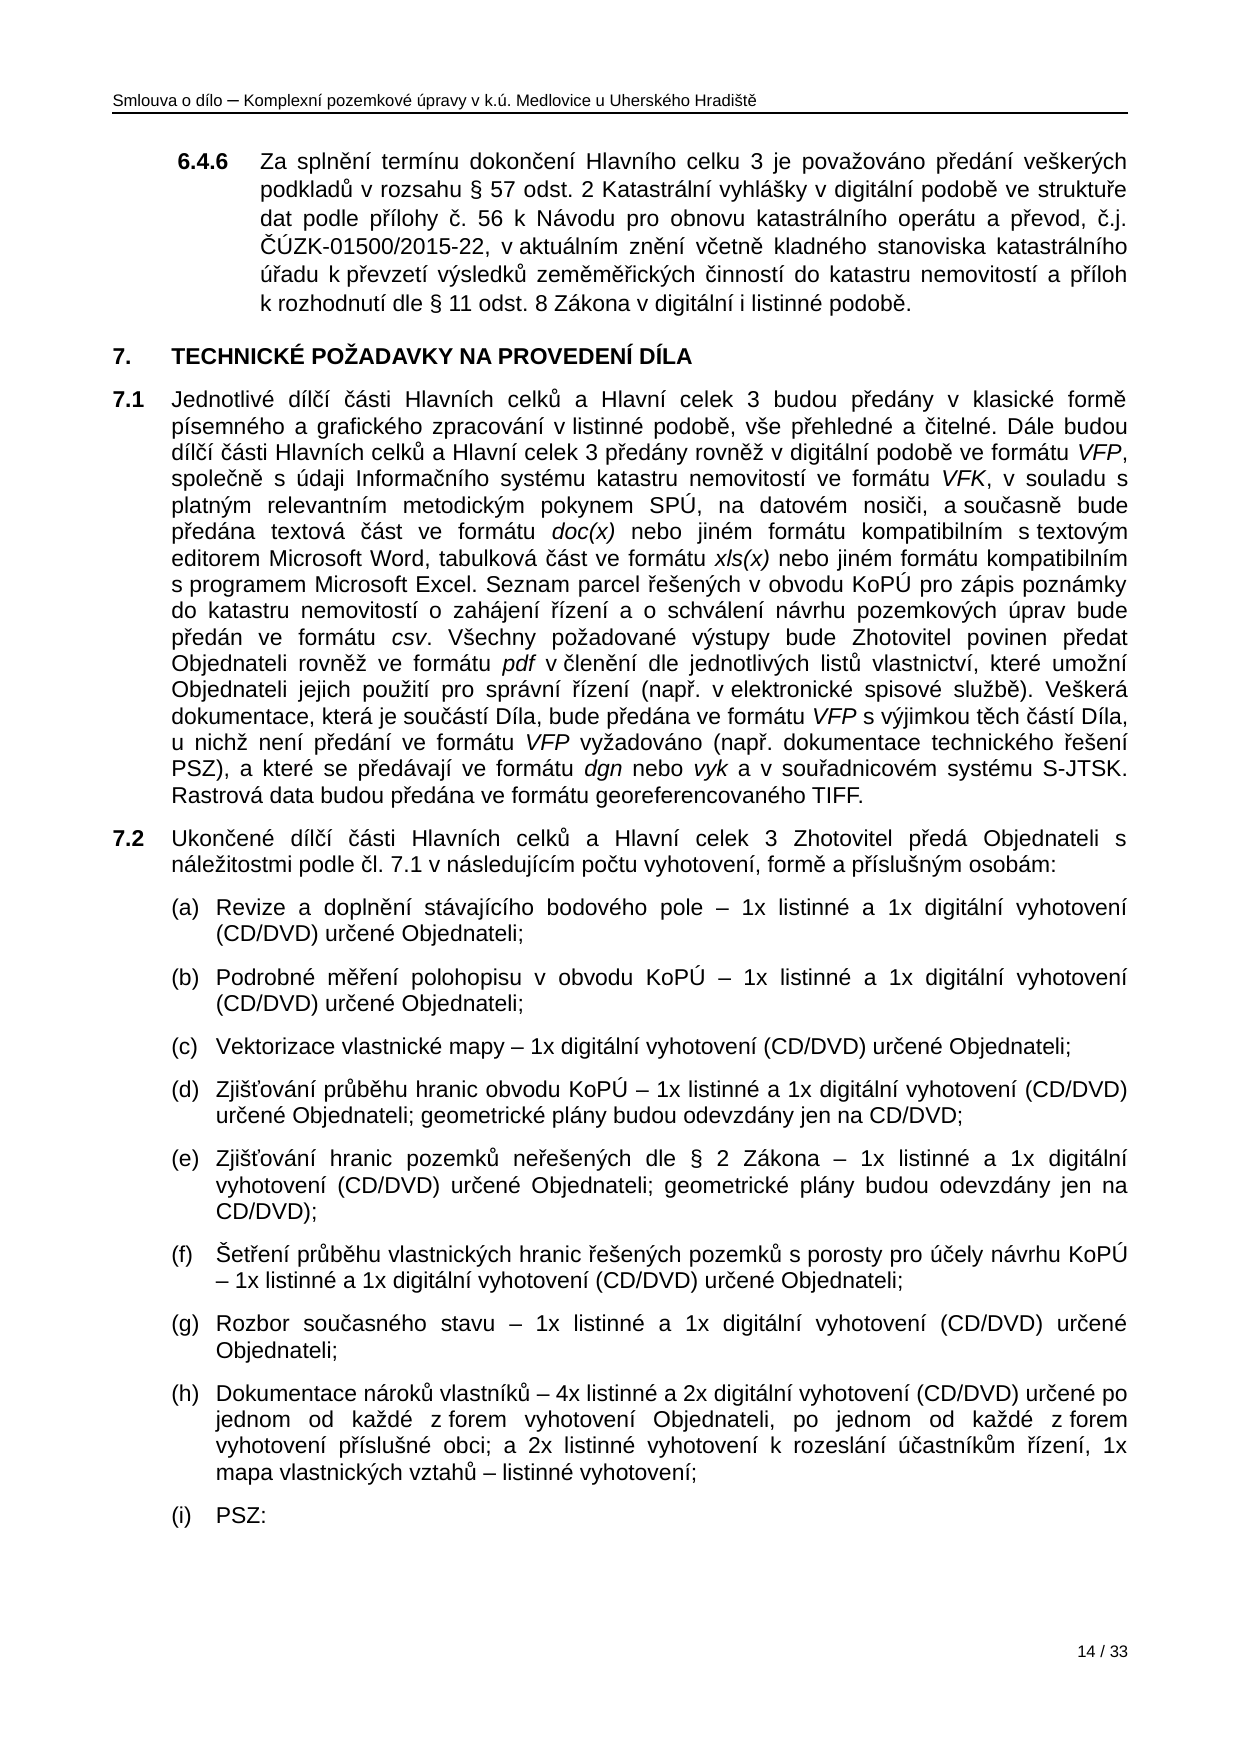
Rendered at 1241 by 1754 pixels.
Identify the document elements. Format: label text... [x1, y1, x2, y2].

list Dokumentace nároků vlastníků – 4x listinné a 2x digitální vyhotovení (CD/DVD) určené po jednom od každé z forem vyhotovení Objednateli, po jednom od každé z forem vyhotovení příslušné obci; a 2x listinné vyhotovení k rozeslání účastníkům řízení, 1x mapa vlastnických vztahů – listinné vyhotovení; [171, 1380, 1128, 1485]
text Za splnění termínu dokončení Hlavního celku 3 je považováno předání veškerých podkladů v rozsahu § 57 odst. 2 Katastrální vyhlášky v digitální podobě ve struktuře dat podle přílohy č. 56 k Návodu pro obnovu katastrálního operátu a převod, č.j. ČÚZK-01500/2015-22, v aktuálním znění včetně kladného stanoviska katastrálního úřadu k převzetí výsledků zeměměřických činností do katastru nemovitostí a příloh k rozhodnutí dle § 11 odst. 8 Zákona v digitální i listinné podobě. [177, 148, 1128, 316]
list Vektorizace vlastnické mapy – 1x digitální vyhotovení (CD/DVD) určené Objednateli; [171, 1033, 1128, 1059]
list Šetření průběhu vlastnických hranic řešených pozemků s porosty pro účely návrhu KoPÚ – 1x listinné a 1x digitální vyhotovení (CD/DVD) určené Objednateli; [171, 1241, 1128, 1294]
list Revize a doplnění stávajícího bodového pole – 1x listinné a 1x digitální vyhotovení (CD/DVD) určené Objednateli; [171, 894, 1128, 947]
list Zjišťování průběhu hranic obvodu KoPÚ – 1x listinné a 1x digitální vyhotovení (CD/DVD) určené Objednateli; geometrické plány budou odevzdány jen na CD/DVD; [171, 1076, 1128, 1128]
list PSZ: [171, 1502, 1128, 1528]
list Podrobné měření polohopisu v obvodu KoPÚ – 1x listinné a 1x digitální vyhotovení (CD/DVD) určené Objednateli; [171, 963, 1128, 1016]
list Zjišťování hranic pozemků neřešených dle § 2 Zákona – 1x listinné a 1x digitální vyhotovení (CD/DVD) určené Objednateli; geometrické plány budou odevzdány jen na CD/DVD); [171, 1145, 1128, 1224]
text Ukončené dílčí části Hlavních celků a Hlavní celek 3 Zhotovitel předá Objednateli s náležitostmi podle čl. 7.1 v následujícím počtu vyhotovení, formě a příslušným osobám: [112, 825, 1128, 877]
list Rozbor současného stavu – 1x listinné a 1x digitální vyhotovení (CD/DVD) určené Objednateli; [171, 1310, 1128, 1363]
text Jednotlivé dílčí části Hlavních celků a Hlavní celek 3 budou předány v klasické formě písemného a grafického zpracování v listinné podobě, vše přehledné a čitelné. Dále budou dílčí části Hlavních celků a Hlavní celek 3 předány rovněž v digitální podobě ve formátu VFP, společně s údaji Informačního systému katastru nemovitostí ve formátu VFK, v souladu s platným relevantním metodickým pokynem SPÚ, na datovém nosiči, a současně bude předána textová část ve formátu doc(x) nebo jiném formátu kompatibilním s textovým editorem Microsoft Word, tabulková část ve formátu xls(x) nebo jiném formátu kompatibilním s programem Microsoft Excel. Seznam parcel řešených v obvodu KoPÚ pro zápis poznámky do katastru nemovitostí o zahájení řízení a o schválení návrhu pozemkových úprav bude předán ve formátu csv. Všechny požadované výstupy bude Zhotovitel povinen předat Objednateli rovněž ve formátu pdf v členění dle jednotlivých listů vlastnictví, které umožní Objednateli jejich použití pro správní řízení (např. v elektronické spisové službě). Veškerá dokumentace, která je součástí Díla, bude předána ve formátu VFP s výjimkou těch částí Díla, u nichž není předání ve formátu VFP vyžadováno (např. dokumentace technického řešení PSZ), a které se předávají ve formátu dgn nebo vyk a v souřadnicovém systému S-JTSK. Rastrová data budou předána ve formátu georeferencovaného TIFF. [112, 386, 1128, 808]
text Technické požadavky na provedení díla [112, 343, 1128, 370]
